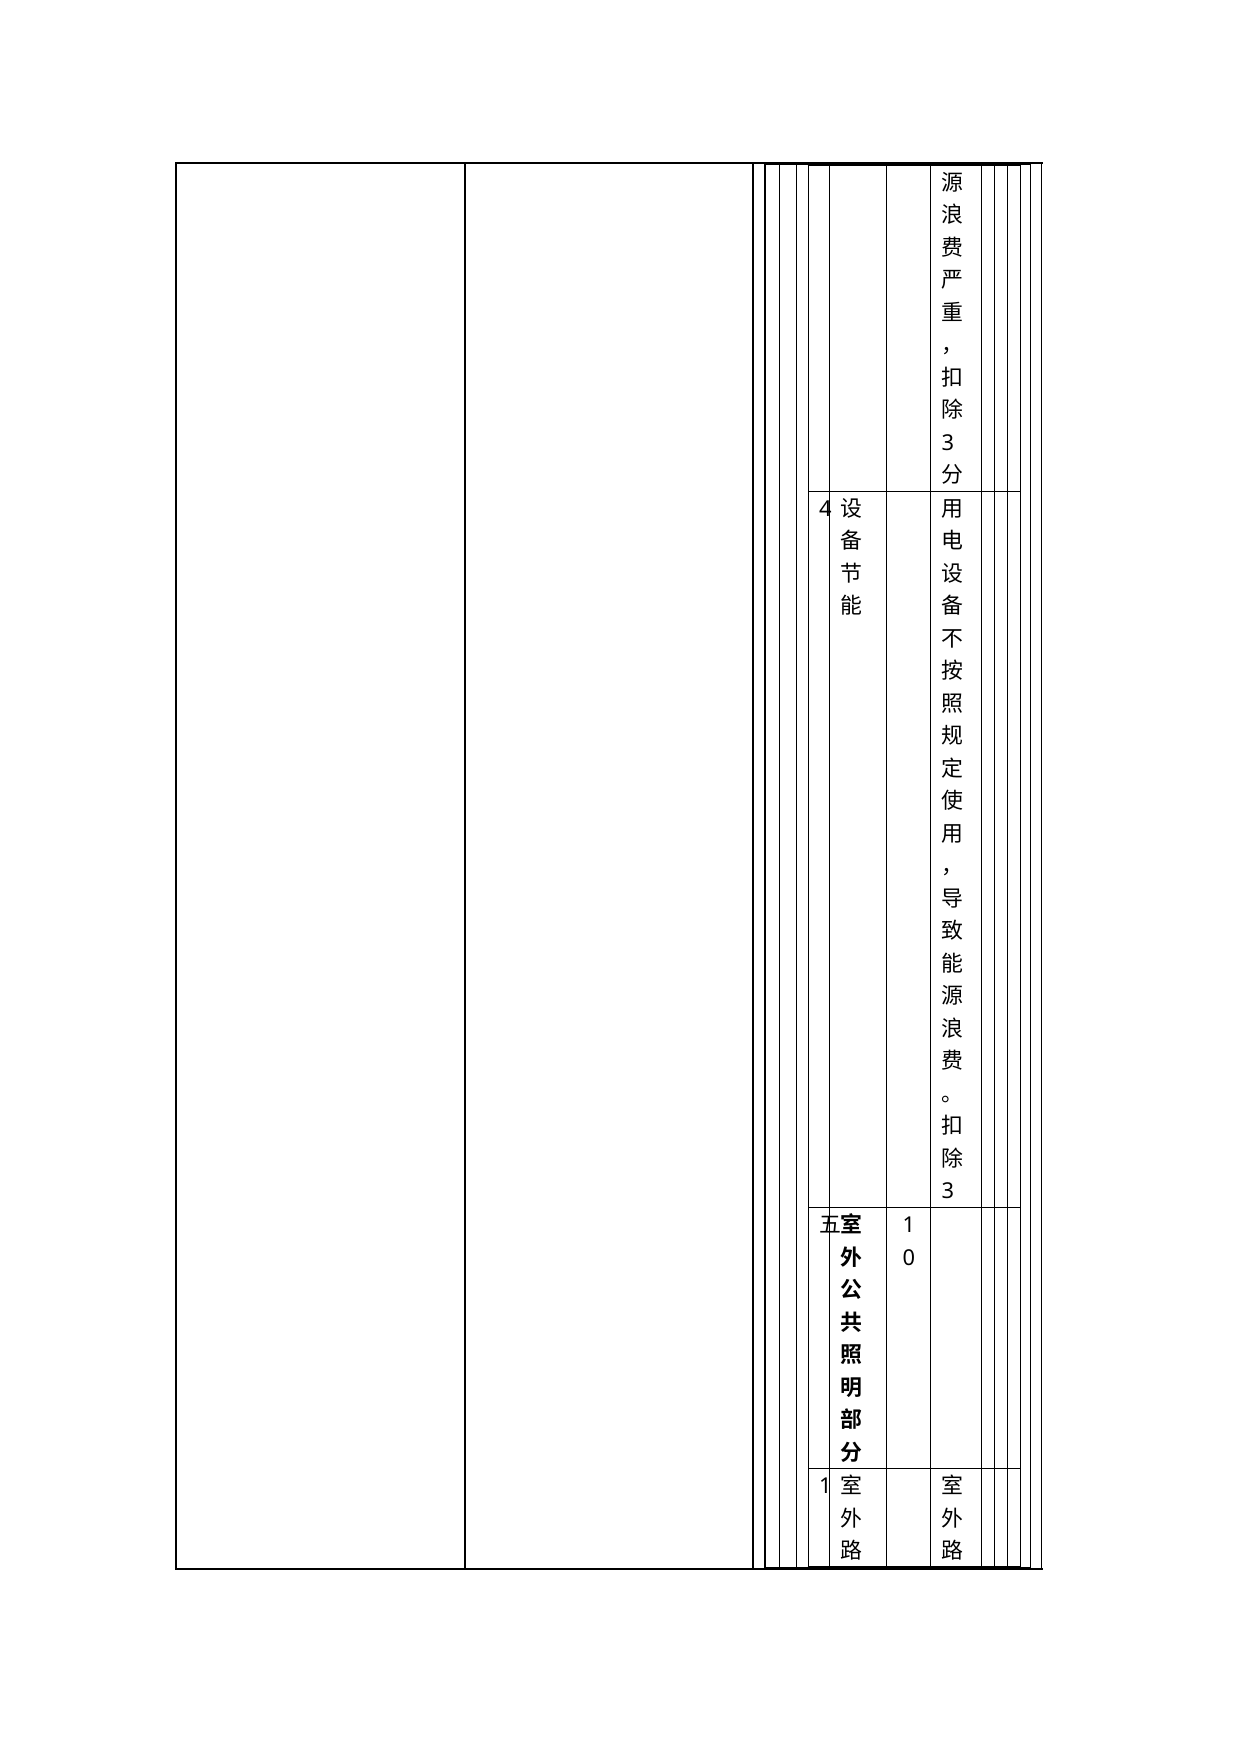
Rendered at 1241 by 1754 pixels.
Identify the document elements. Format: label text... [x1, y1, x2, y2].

table_cell [830, 1208, 886, 1468]
table_cell [982, 492, 994, 1207]
table_cell [887, 1208, 930, 1468]
table_cell [995, 492, 1007, 1207]
table_cell [1008, 1208, 1020, 1468]
table_cell [931, 166, 981, 491]
table_cell [931, 1208, 981, 1468]
table_cell [995, 1208, 1007, 1468]
table_cell [887, 1469, 930, 1566]
table_cell [1031, 164, 1041, 1568]
table_cell [1008, 492, 1020, 1207]
table_cell [887, 166, 930, 491]
table_cell [466, 164, 752, 1568]
table_cell [809, 1208, 829, 1468]
table_cell [931, 492, 981, 1207]
table_cell [754, 164, 764, 1568]
table_cell [982, 166, 994, 491]
table_cell [995, 1469, 1007, 1566]
table_cell [809, 166, 829, 491]
table_cell [1008, 166, 1020, 491]
table_cell [797, 165, 808, 1567]
table_cell [1008, 1469, 1020, 1566]
table_cell [809, 492, 829, 1207]
table_cell [830, 492, 886, 1207]
table_cell [982, 1208, 994, 1468]
table_cell [887, 492, 930, 1207]
table_cell [1021, 165, 1030, 1567]
table_cell [995, 166, 1007, 491]
table_cell [830, 1469, 886, 1566]
table_cell [931, 1469, 981, 1566]
table_cell [766, 165, 779, 1567]
table_cell 1 [177, 164, 464, 1568]
table_cell [830, 166, 886, 491]
table_cell [982, 1469, 994, 1566]
table_cell [780, 165, 796, 1567]
table_cell [809, 1469, 829, 1566]
